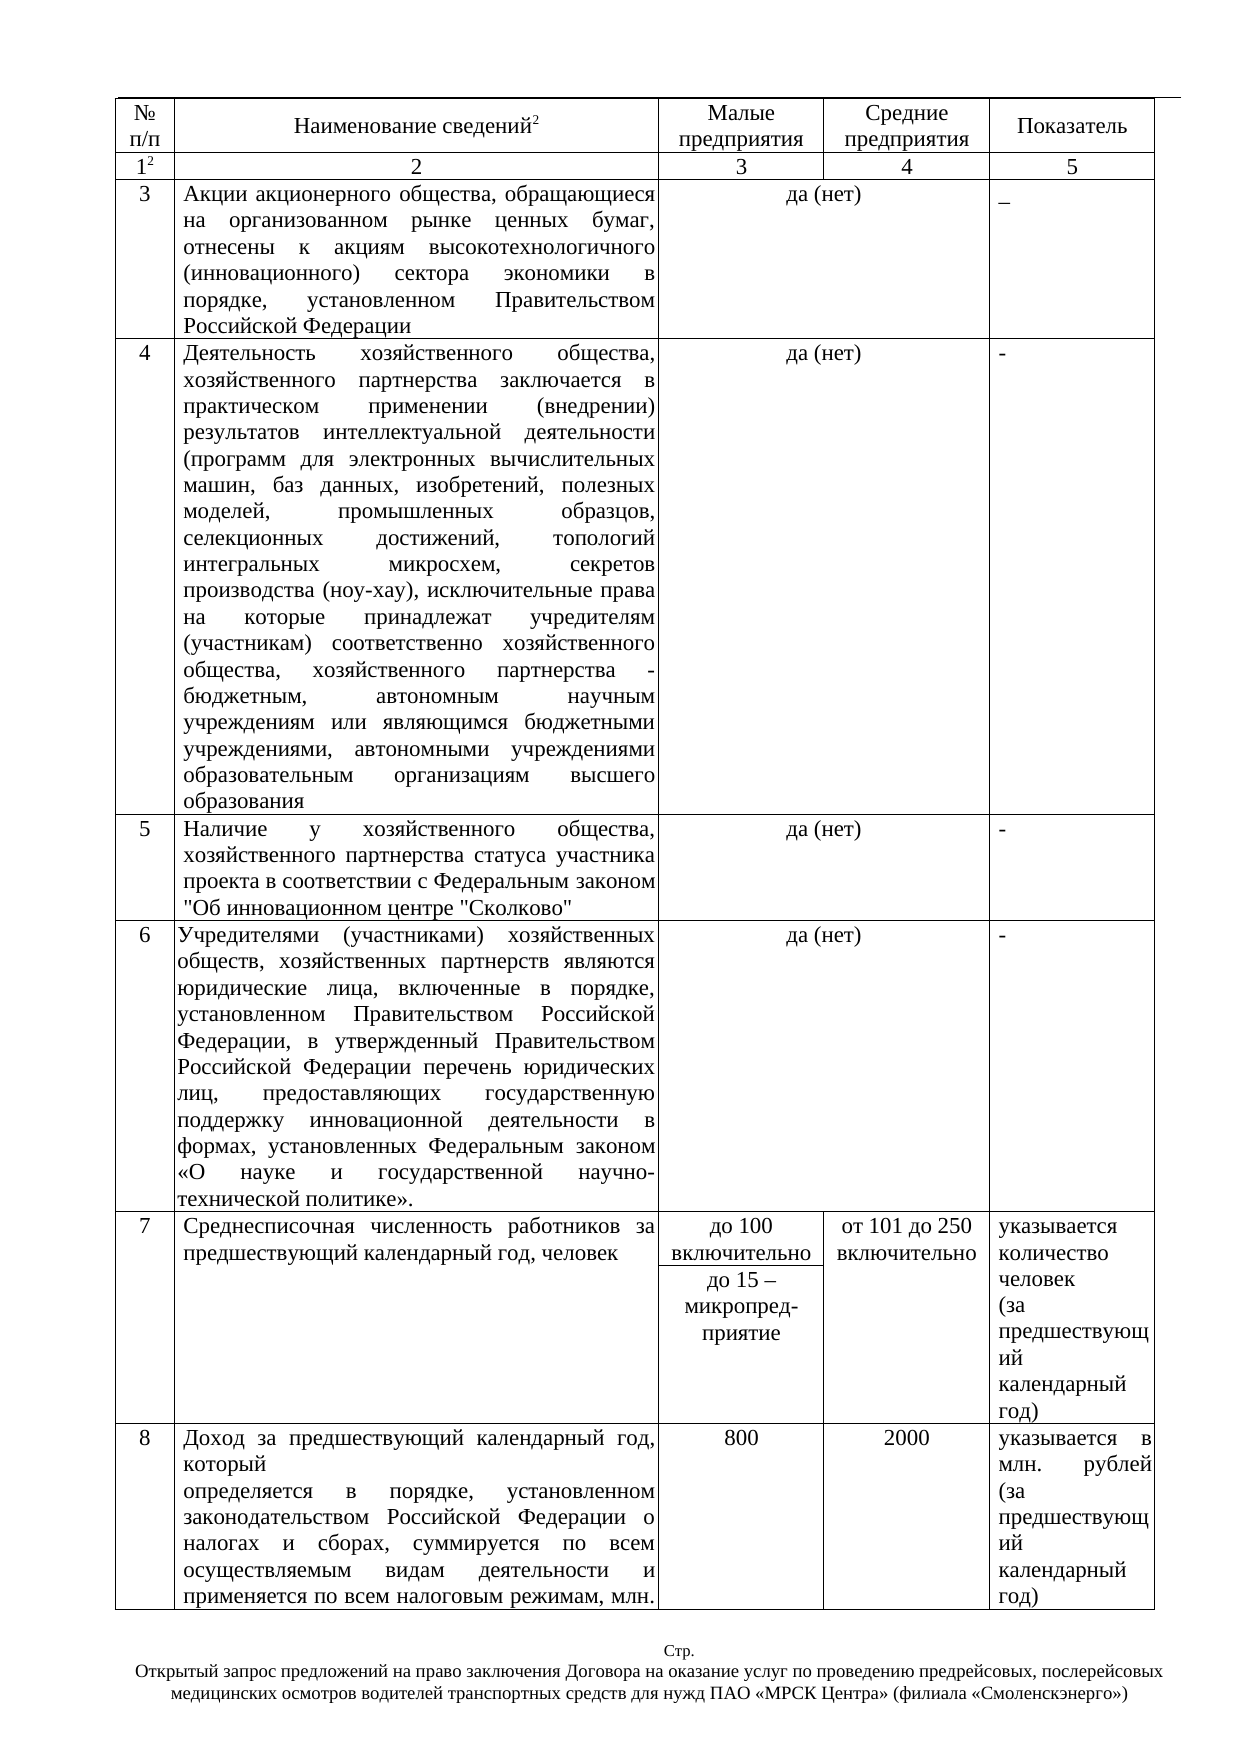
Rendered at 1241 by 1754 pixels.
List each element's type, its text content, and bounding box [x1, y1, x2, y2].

table_header № п/п [116, 99, 174, 152]
table_cell да (нет) [659, 180, 989, 338]
table_cell 4 [824, 153, 989, 179]
table_cell 800 [659, 1424, 823, 1608]
table_cell до 15 – микропредприятие [659, 1266, 823, 1423]
table_cell 2000 [824, 1424, 989, 1608]
table_header Показатель [990, 99, 1154, 152]
table_cell 8 [116, 1424, 174, 1608]
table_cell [175, 1424, 658, 1608]
table_cell - [990, 921, 1154, 1211]
table_cell Акции акционерного общества, обращающиеся на организованном рынке ценных бумаг, отнесены к акциям высокотехнологичного (инновационного) сектора экономики в порядке, установленном Правительством Российской Федерации [175, 180, 658, 338]
table_cell - [990, 815, 1154, 920]
table_cell 5 [990, 153, 1154, 179]
table_cell Деятельность хозяйственного общества, хозяйственного партнерства заключается в практическом применении (внедрении) результатов интеллектуальной деятельности (программ для электронных вычислительных машин, баз данных, изобретений, полезных моделей, промышленных образцов, селекционных достижений, топологий интегральных микросхем, секретов производства (ноу-хау), исключительные права на которые принадлежат учредителям (участникам) соответственно хозяйственного общества, хозяйственного партнерства - бюджетным, автономным научным учреждениям или являющимся бюджетными учреждениями, автономными учреждениями образовательным организациям высшего образования [175, 339, 658, 814]
table_header Средние предприятия [824, 99, 989, 152]
table_cell - [990, 339, 1154, 814]
table_cell 5 [116, 815, 174, 920]
table_header Малые предприятия [659, 99, 823, 152]
table_cell да (нет) [659, 339, 989, 814]
table_cell 7 [116, 1212, 174, 1423]
table_cell от 101 до 250 включительно [824, 1212, 989, 1423]
table_cell 12 [116, 153, 174, 179]
table_cell 3 [659, 153, 823, 179]
table_cell Наличие у хозяйственного общества, хозяйственного партнерства статуса участника проекта в соответствии с Федеральным законом "Об инновационном центре "Сколково" [175, 815, 658, 920]
table_cell 6 [116, 921, 174, 1211]
table_cell да (нет) [659, 815, 989, 920]
table_cell да (нет) [659, 921, 989, 1211]
table_cell Учредителями (участниками) хозяйственных обществ, хозяйственных партнерств являются юридические лица, включенные в порядке, установленном Правительством Российской Федерации, в утвержденный Правительством Российской Федерации перечень юридических лиц, предоставляющих государственную поддержку инновационной деятельности в формах, установленных Федеральным законом «О науке и государственной научно-технической политике». [175, 921, 658, 1211]
table_cell _ [990, 180, 1154, 338]
table_header Наименование сведений2 [175, 99, 658, 152]
table_cell до 100 включительно [659, 1212, 823, 1265]
table_cell 3 [116, 180, 174, 338]
table_cell 4 [116, 339, 174, 814]
table_cell указывается в млн. рублей (за предшествующий календарный год) [990, 1424, 1154, 1608]
table_cell указывается количество человек (за предшествующий календарный год) [990, 1212, 1154, 1423]
table_cell 2 [175, 153, 658, 179]
table_cell Среднесписочная численность работников за предшествующий календарный год, человек [175, 1212, 658, 1423]
